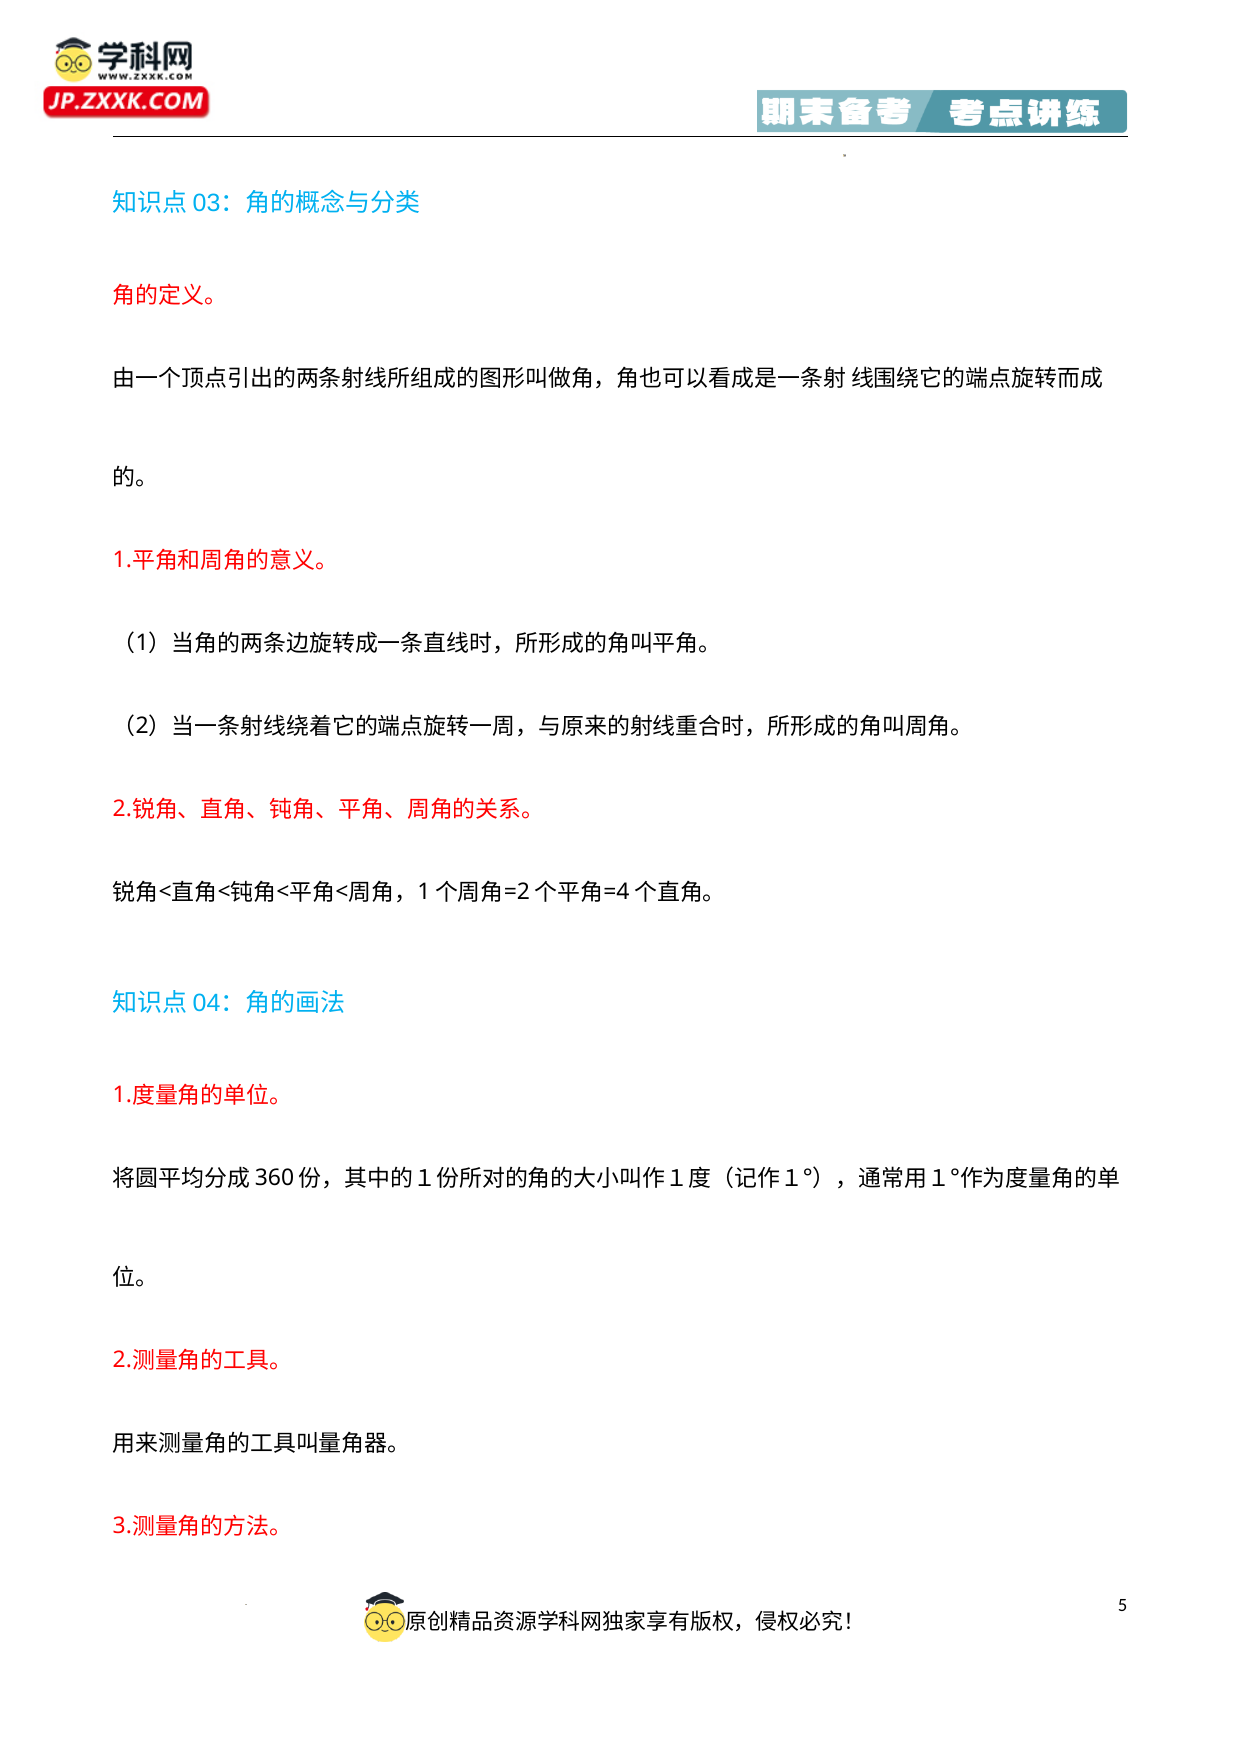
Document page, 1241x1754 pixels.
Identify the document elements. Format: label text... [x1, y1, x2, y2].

text 2.锐角、直角、钝角、平角、周角的关系。 [112, 774, 1128, 841]
text 角的定义。 [112, 261, 1128, 327]
text 用来测量角的工具叫量角器。 [112, 1408, 1128, 1475]
picture [757, 88, 1128, 134]
text 由一个顶点引出的两条射线所组成的图形叫做角，角也可以看成是一条射 线围绕它的端点旋转而成的。 [112, 343, 1128, 509]
text 3.测量角的方法。 [112, 1491, 1128, 1558]
subtitle 知识点04：角的画法 [112, 967, 1128, 1033]
text 将圆平均分成360份，其中的１份所对的角的大小叫作１度（记作１°），通常用１°作为度量角的单位。 [112, 1143, 1128, 1309]
subtitle 知识点03：角的概念与分类 [112, 167, 1128, 233]
text 1.度量角的单位。 [112, 1061, 1128, 1127]
text （2）当一条射线绕着它的端点旋转一周，与原来的射线重合时，所形成的角叫周角。 [112, 691, 1128, 758]
picture [364, 1592, 406, 1642]
picture [25, 22, 217, 125]
text 1.平角和周角的意义。 [112, 526, 1128, 592]
text （1）当角的两条边旋转成一条直线时，所形成的角叫平角。 [112, 608, 1128, 675]
text 2.测量角的工具。 [112, 1326, 1128, 1392]
text 锐角<直角<钝角<平角<周角，1个周角=2个平角=4个直角。 [112, 857, 1128, 923]
